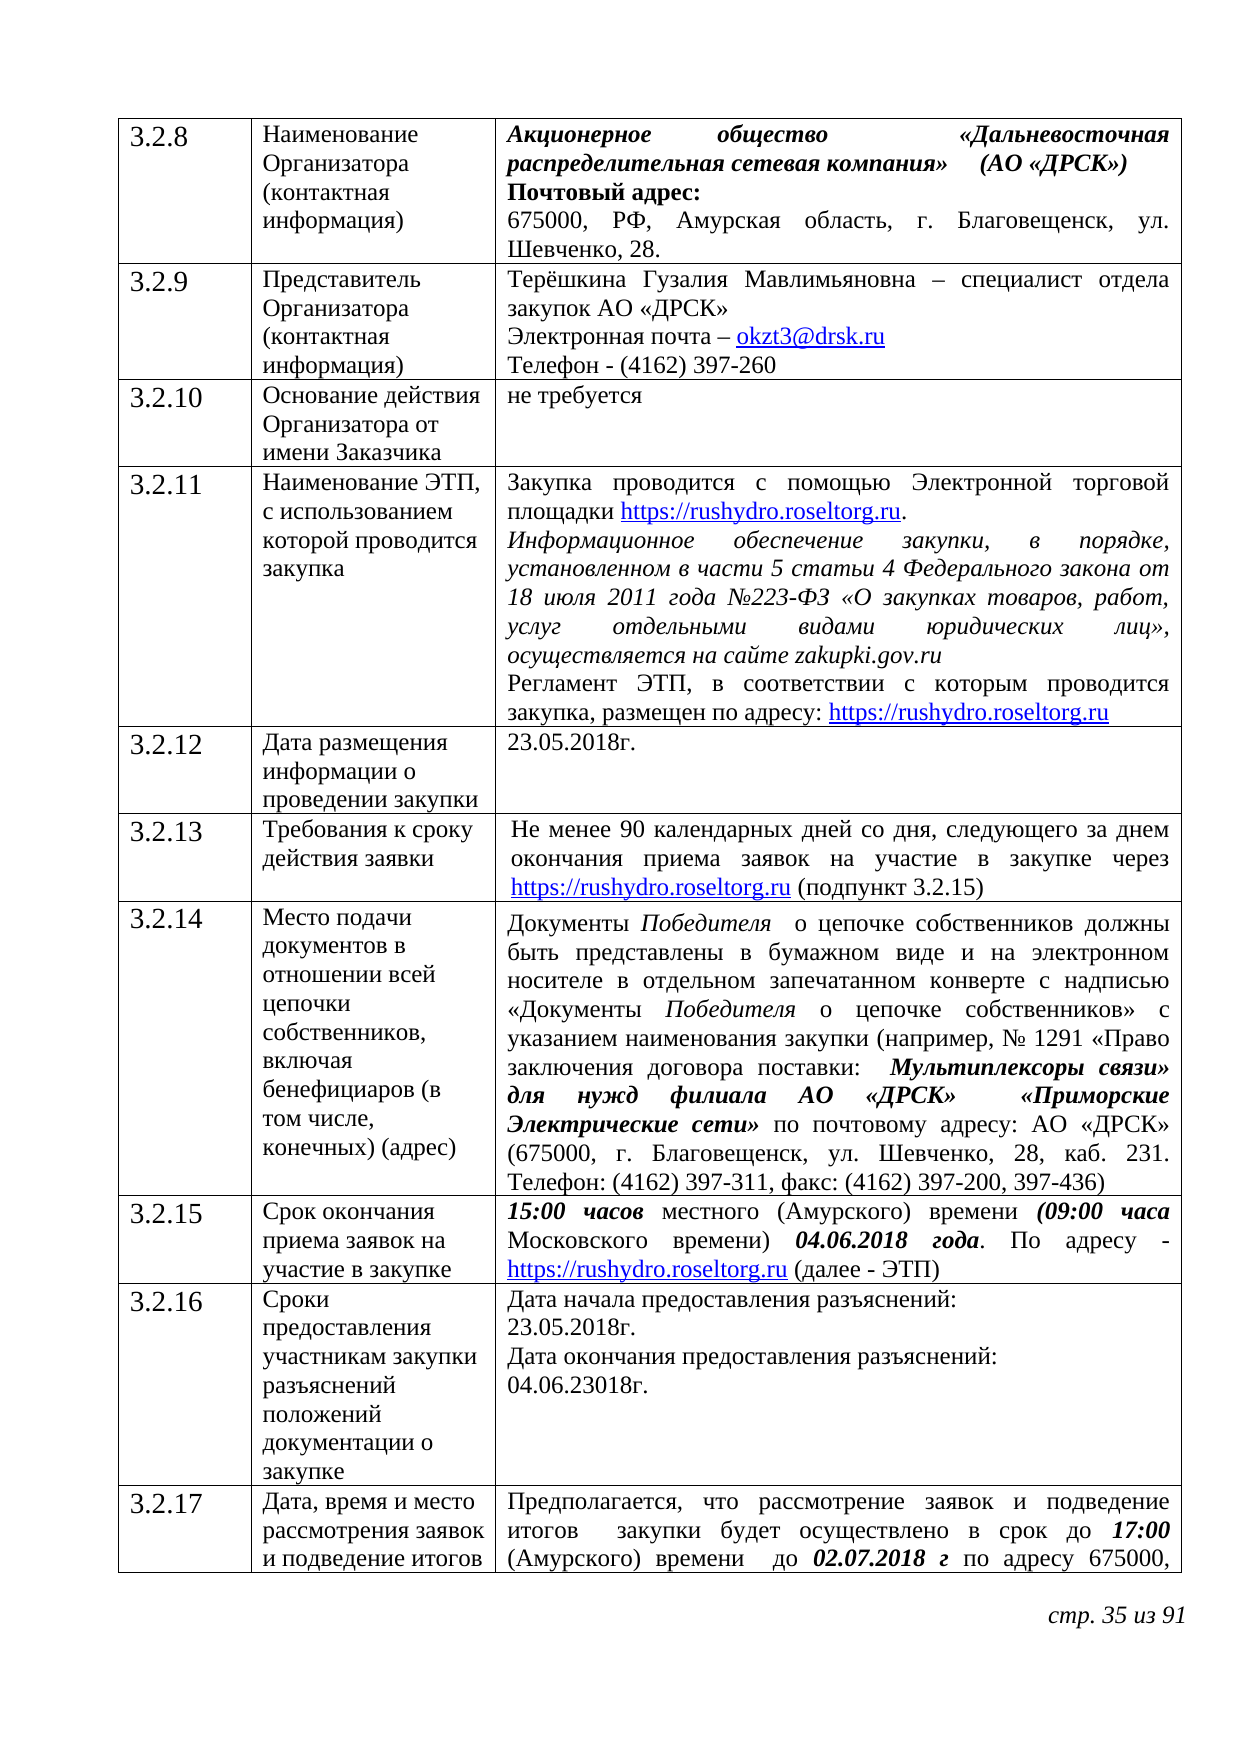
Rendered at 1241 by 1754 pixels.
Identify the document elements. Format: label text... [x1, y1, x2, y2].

table_cell Наименование Организатора (контактная информация) [252, 119, 495, 263]
table_cell [119, 902, 251, 1195]
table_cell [496, 1486, 1181, 1572]
table_cell [119, 1196, 251, 1283]
table_cell Сроки предоставления участникам закупки разъяснений положений документации о закупке [252, 1284, 495, 1485]
table_cell Закупка проводится с помощью Электронной торговой площадки https://rushydro.roseltorg.ru. Информационное обеспечение закупки, в порядке, установленном в части 5 статьи 4 Федерального закона от 18 июля 2011 года №223-ФЗ «О закупках товаров, работ, услуг отдельными видами юридических лиц», осуществляется на сайте zakupki.gov.ru Регламент ЭТП, в соответствии с которым проводится закупка, размещен по адресу: https://rushydro.roseltorg.ru [496, 467, 1181, 726]
table_cell Наименование ЭТП, с использованием которой проводится закупка [252, 467, 495, 726]
table_cell [119, 1284, 251, 1485]
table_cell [252, 1486, 495, 1572]
table_cell Дата начала предоставления разъяснений: 23.05.2018г. Дата окончания предоставления разъяснений: 04.06.23018г. [496, 1284, 1181, 1485]
table_cell [119, 1486, 251, 1572]
table_cell Требования к сроку действия заявки [252, 814, 495, 901]
table_cell Терёшкина Гузалия Мавлимьяновна – специалист отдела закупок АО «ДРСК» Электронная почта – okzt3@drsk.ru Телефон - (4162) 397-260 [496, 264, 1181, 379]
table_cell 15:00 часов местного (Амурского) времени (09емьсот пятьдесят пять тысяч четырестадвести:00 часа Московского времени) 04.06.2018 года. По адресу - https://rushydro.roseltorg.ru (далее - ЭТП) [496, 1196, 1181, 1283]
table_cell Не менее 90 календарных дней со дня, следующего за днем окончания приема заявок на участие в закупке через https://rushydro.roseltorg.ru (подпункт 3.2.15) [496, 814, 1181, 901]
table_cell [119, 814, 251, 901]
table_cell [119, 727, 251, 813]
table_cell Срок окончания приема заявок на участие в закупке [252, 1196, 495, 1283]
table_cell [119, 380, 251, 466]
table_cell Основание действия Организатора от имени Заказчика [252, 380, 495, 466]
table_cell Дата размещения информации о проведении закупки [252, 727, 495, 813]
table_cell Документы Победителя о цепочке собственников должны быть представлены в бумажном виде и на электронном носителе в отдельном запечатанном конверте с надписью «Документы Победителя о цепочке собственников» с указанием наименования закупки (например, № 1291 «Право заключения договора поставки: Мультиплексоры связи» для нужд филиала АО «ДРСК» «Приморские Электрические сети» по почтовому адресу: АО «ДРСК» (675000, г. Благовещенск, ул. Шевченко, 28, каб. 231. Телефон: (4162) 397-311, факс: (4162) 397-200, 397-436) [496, 902, 1181, 1195]
table_cell [119, 264, 251, 379]
table_cell не требуется [496, 380, 1181, 466]
table_cell [119, 467, 251, 726]
table_cell 23.05.2018г. [496, 727, 1181, 813]
table_cell Место подачи документов в отношении всей цепочки собственников, включая бенефициаров (в том числе, конечных) (адрес) [252, 902, 495, 1195]
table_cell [496, 119, 1181, 263]
table_cell [119, 119, 251, 263]
table_cell Представитель Организатора (контактная информация) [252, 264, 495, 379]
